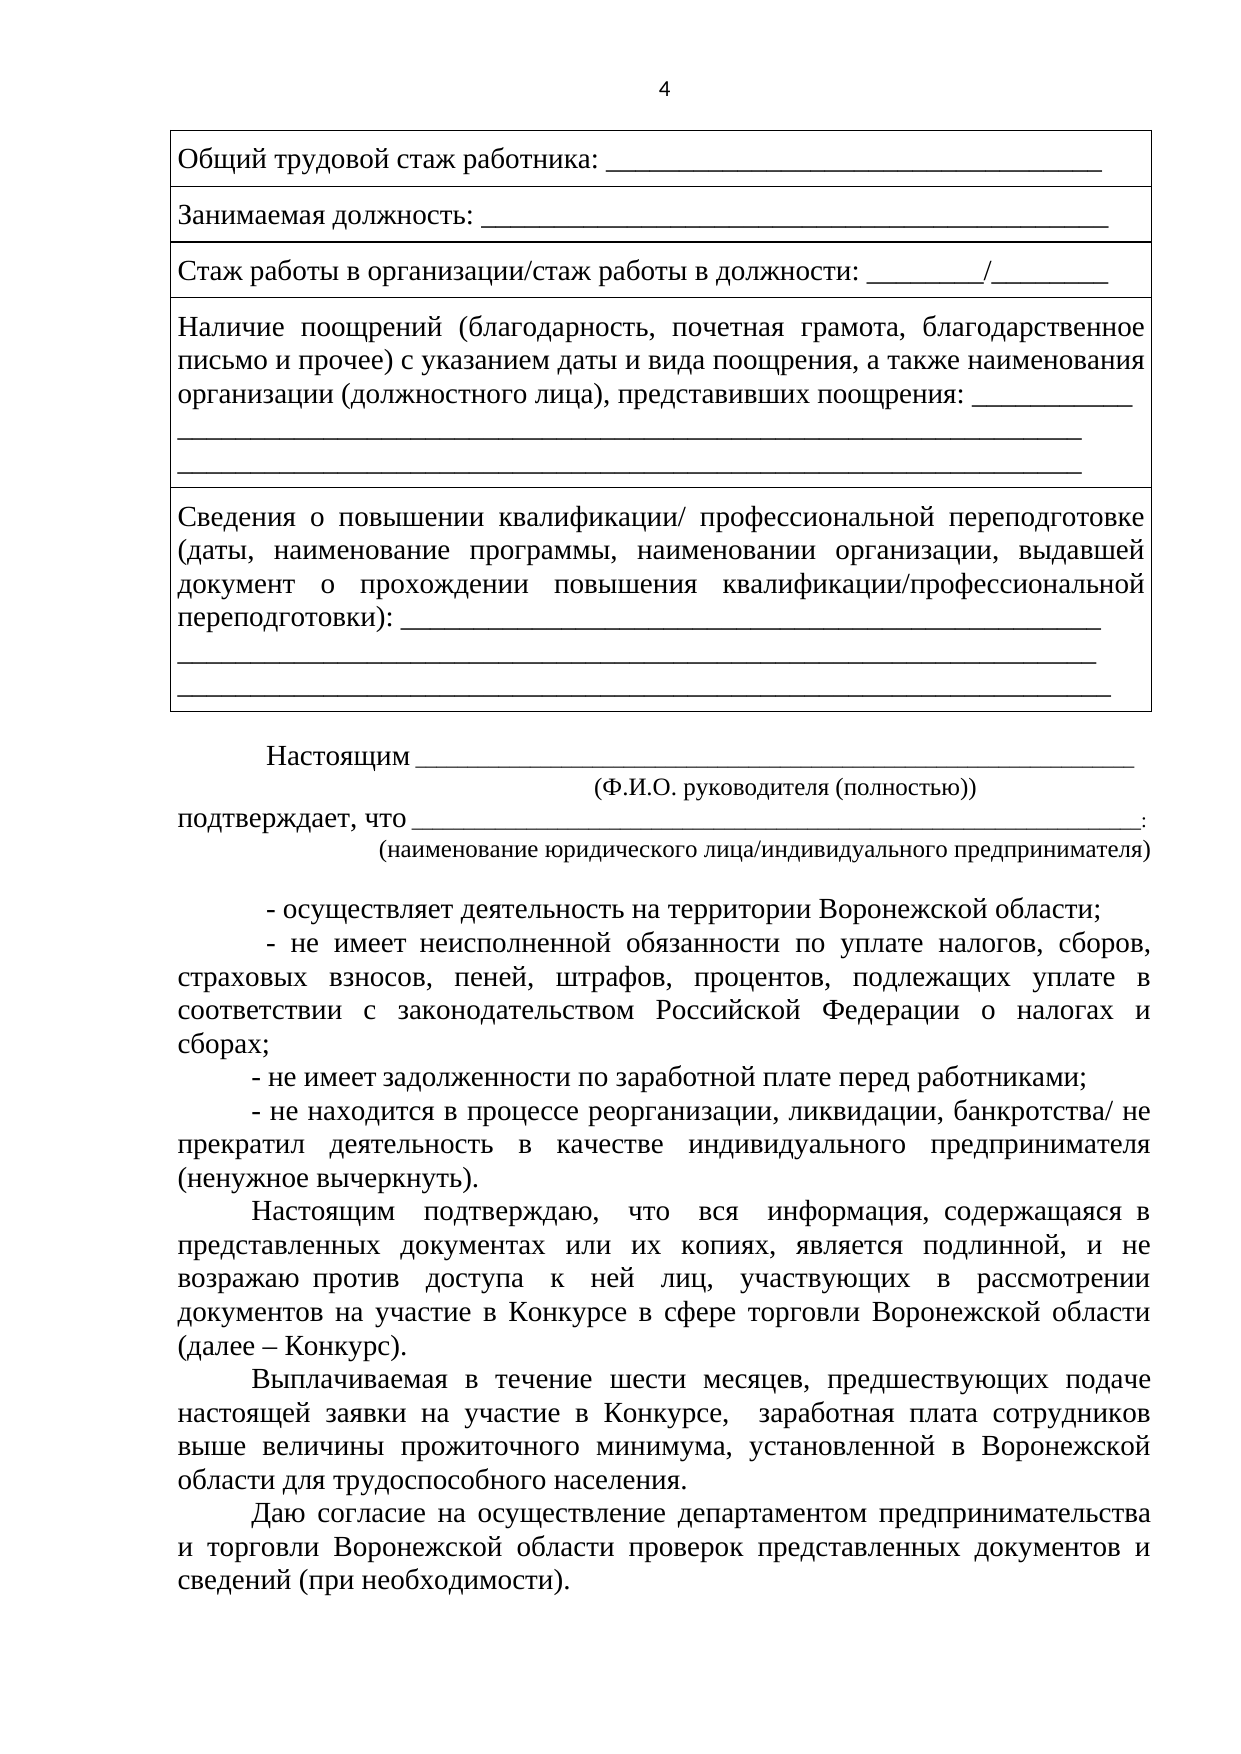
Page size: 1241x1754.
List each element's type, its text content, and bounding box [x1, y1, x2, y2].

table_cell Занимаемая должность: ___________________________________________ [171, 187, 1151, 241]
text - не имеет неисполненной обязанности по уплате налогов, сборов, страховых взносов, пеней, штрафов, процентов, подлежащих уплате в соответствии с законодательством Российской Федерации о налогах и сборах; [177, 925, 1152, 1059]
text - не находится в процессе реорганизации, ликвидации, банкротства/ не прекратил деятельность в качестве индивидуального предпринимателя (ненужное вычеркнуть). [177, 1093, 1152, 1193]
table_cell Наличие поощрений (благодарность, почетная грамота, благодарственное письмо и прочее) с указанием даты и вида поощрения, а также наименования организации (должностного лица), представивших поощрения: ___________ ______________________________________________________________ ______________________________________________________________ [171, 298, 1151, 487]
text (наименование юридического лица/индивидуального предпринимателя) [177, 834, 1152, 863]
text - осуществляет деятельность на территории Воронежской области; [177, 892, 1152, 925]
text Настоящим _____________________________________________________________________ [177, 738, 1152, 772]
table_cell Стаж работы в организации/стаж работы в должности: ________/________ [171, 243, 1151, 297]
table_cell Сведения о повышении квалификации/ профессиональной переподготовке (даты, наименование программы, наименовании организации, выдавшей документ о прохождении повышения квалификации/профессиональной переподготовки): ________________________________________________ _______________________________________________________________ ________________________________________________________________ [171, 488, 1151, 711]
table_cell Общий трудовой стаж работника: __________________________________ [171, 131, 1151, 186]
text Настоящим подтверждаю, что вся информация, содержащаяся в представленных документах или их копиях, является подлинной, и не возражаю против доступа к ней лиц, участвующих в рассмотрении документов на участие в Конкурсе в сфере торговли Воронежской области (далее – Конкурс). [177, 1193, 1152, 1361]
text (Ф.И.О. руководителя (полностью)) [177, 772, 1152, 801]
text подтверждает, что ______________________________________________________________________: [177, 801, 1152, 834]
text Даю согласие на осуществление департаментом предпринимательства и торговли Воронежской области проверок представленных документов и сведений (при необходимости). [177, 1495, 1152, 1596]
text Выплачиваемая в течение шести месяцев, предшествующих подаче настоящей заявки на участие в Конкурсе, заработная плата сотрудников выше величины прожиточного минимума, установленной в Воронежской области для трудоспособного населения. [177, 1361, 1152, 1495]
text - не имеет задолженности по заработной плате перед работниками; [177, 1059, 1152, 1093]
